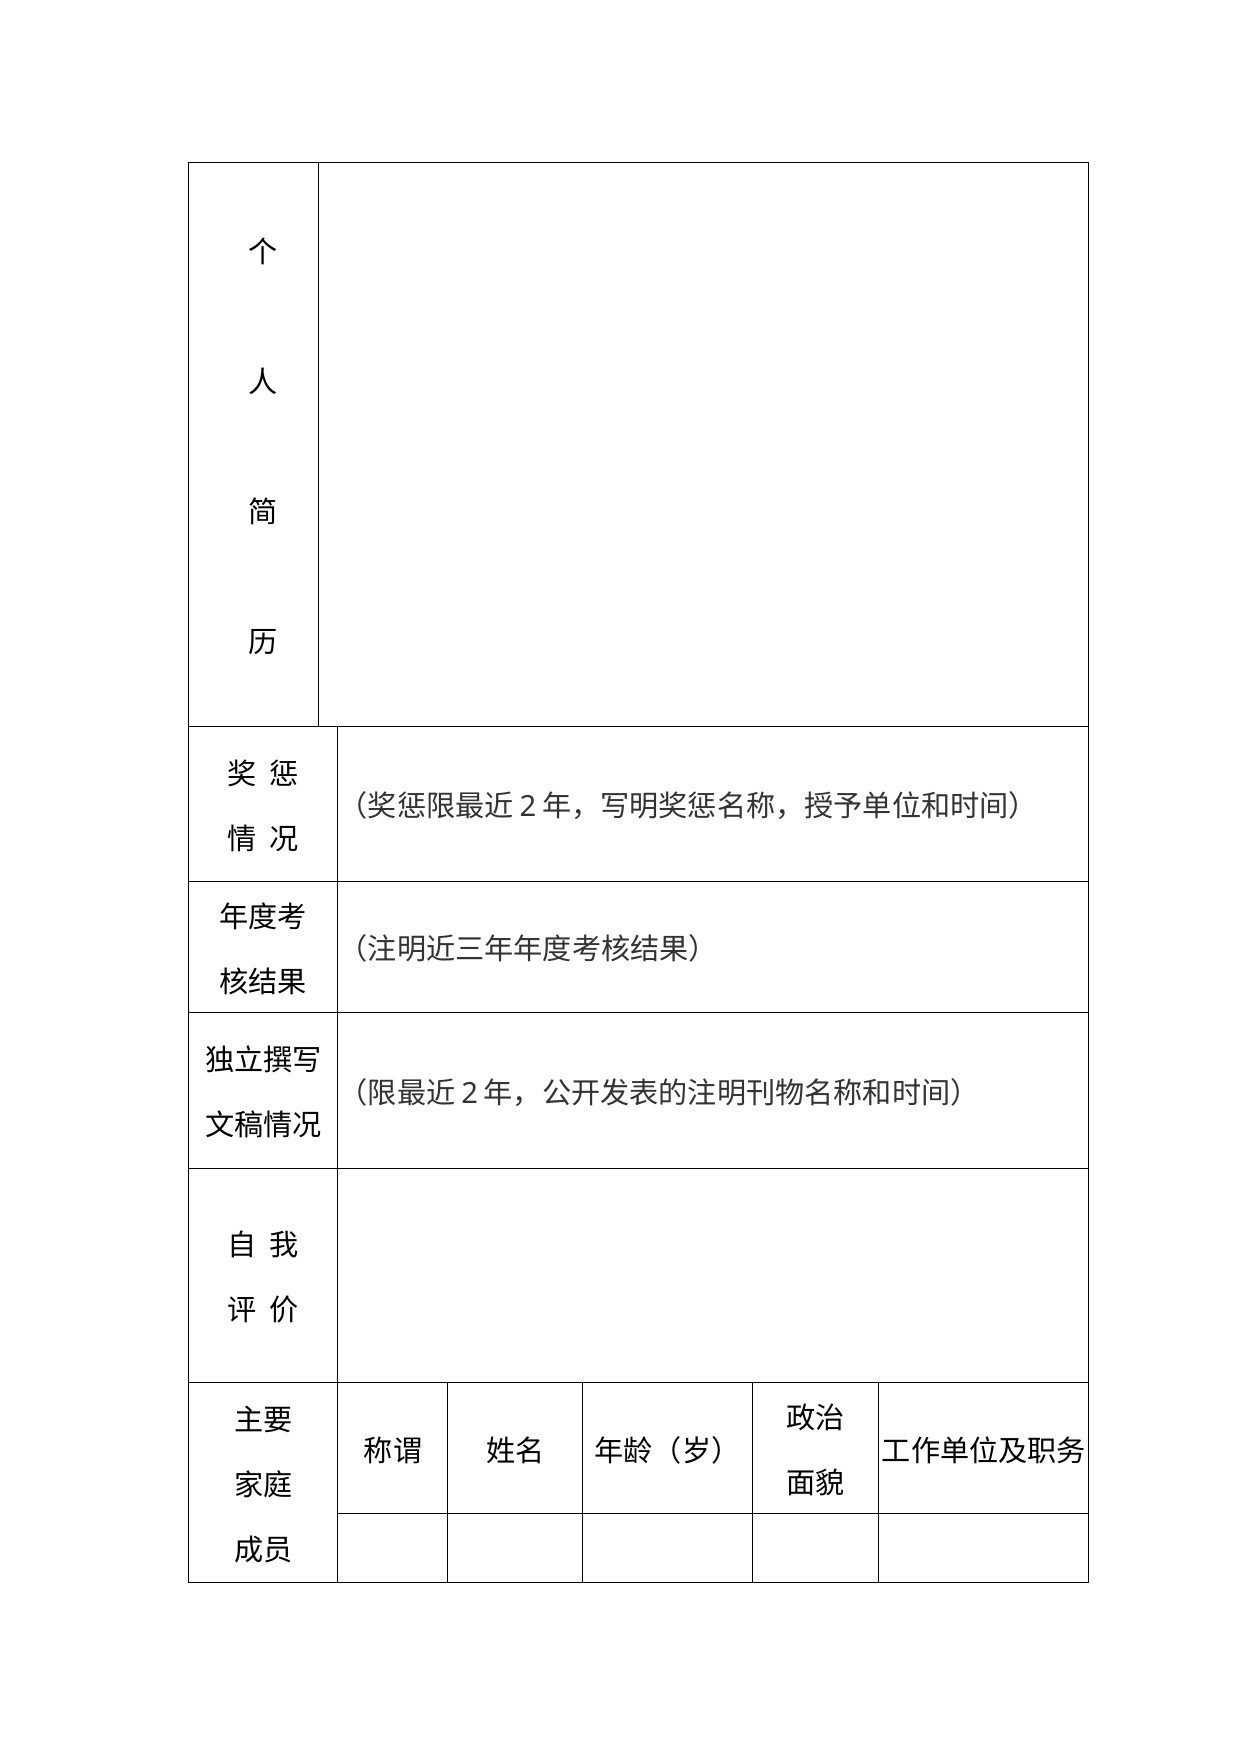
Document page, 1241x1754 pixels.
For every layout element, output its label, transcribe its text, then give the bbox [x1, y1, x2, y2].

table_cell 个 人 简 历 [189, 163, 318, 726]
table_cell [753, 1514, 878, 1582]
table_cell 奖 惩 情 况 [189, 727, 337, 881]
table_cell 政治 面貌 [753, 1383, 878, 1513]
table_cell （奖惩限最近2年，写明奖惩名称，授予单位和时间） [338, 727, 1088, 881]
table_cell 工作单位及职务 [879, 1383, 1088, 1513]
table_cell [448, 1514, 582, 1582]
table_cell 主要 家庭 成员 及 社会 关系 [189, 1383, 337, 1582]
table_cell （注明近三年年度考核结果） [338, 882, 1088, 1012]
table_cell （限最近2年，公开发表的注明刊物名称和时间） [338, 1013, 1088, 1168]
table_cell 姓名 [448, 1383, 582, 1513]
table_cell 独立撰写 文稿情况 [189, 1013, 337, 1168]
table_cell [338, 1169, 1088, 1382]
table_cell [319, 163, 1088, 726]
table_cell [583, 1514, 752, 1582]
table_cell 年龄（岁） [583, 1383, 752, 1513]
table_cell [879, 1514, 1088, 1582]
table_cell 自 我 评 价 [189, 1169, 337, 1382]
table_cell 称谓 [338, 1383, 447, 1513]
table_cell 年度考 核结果 [189, 882, 337, 1012]
table_cell [338, 1514, 447, 1582]
